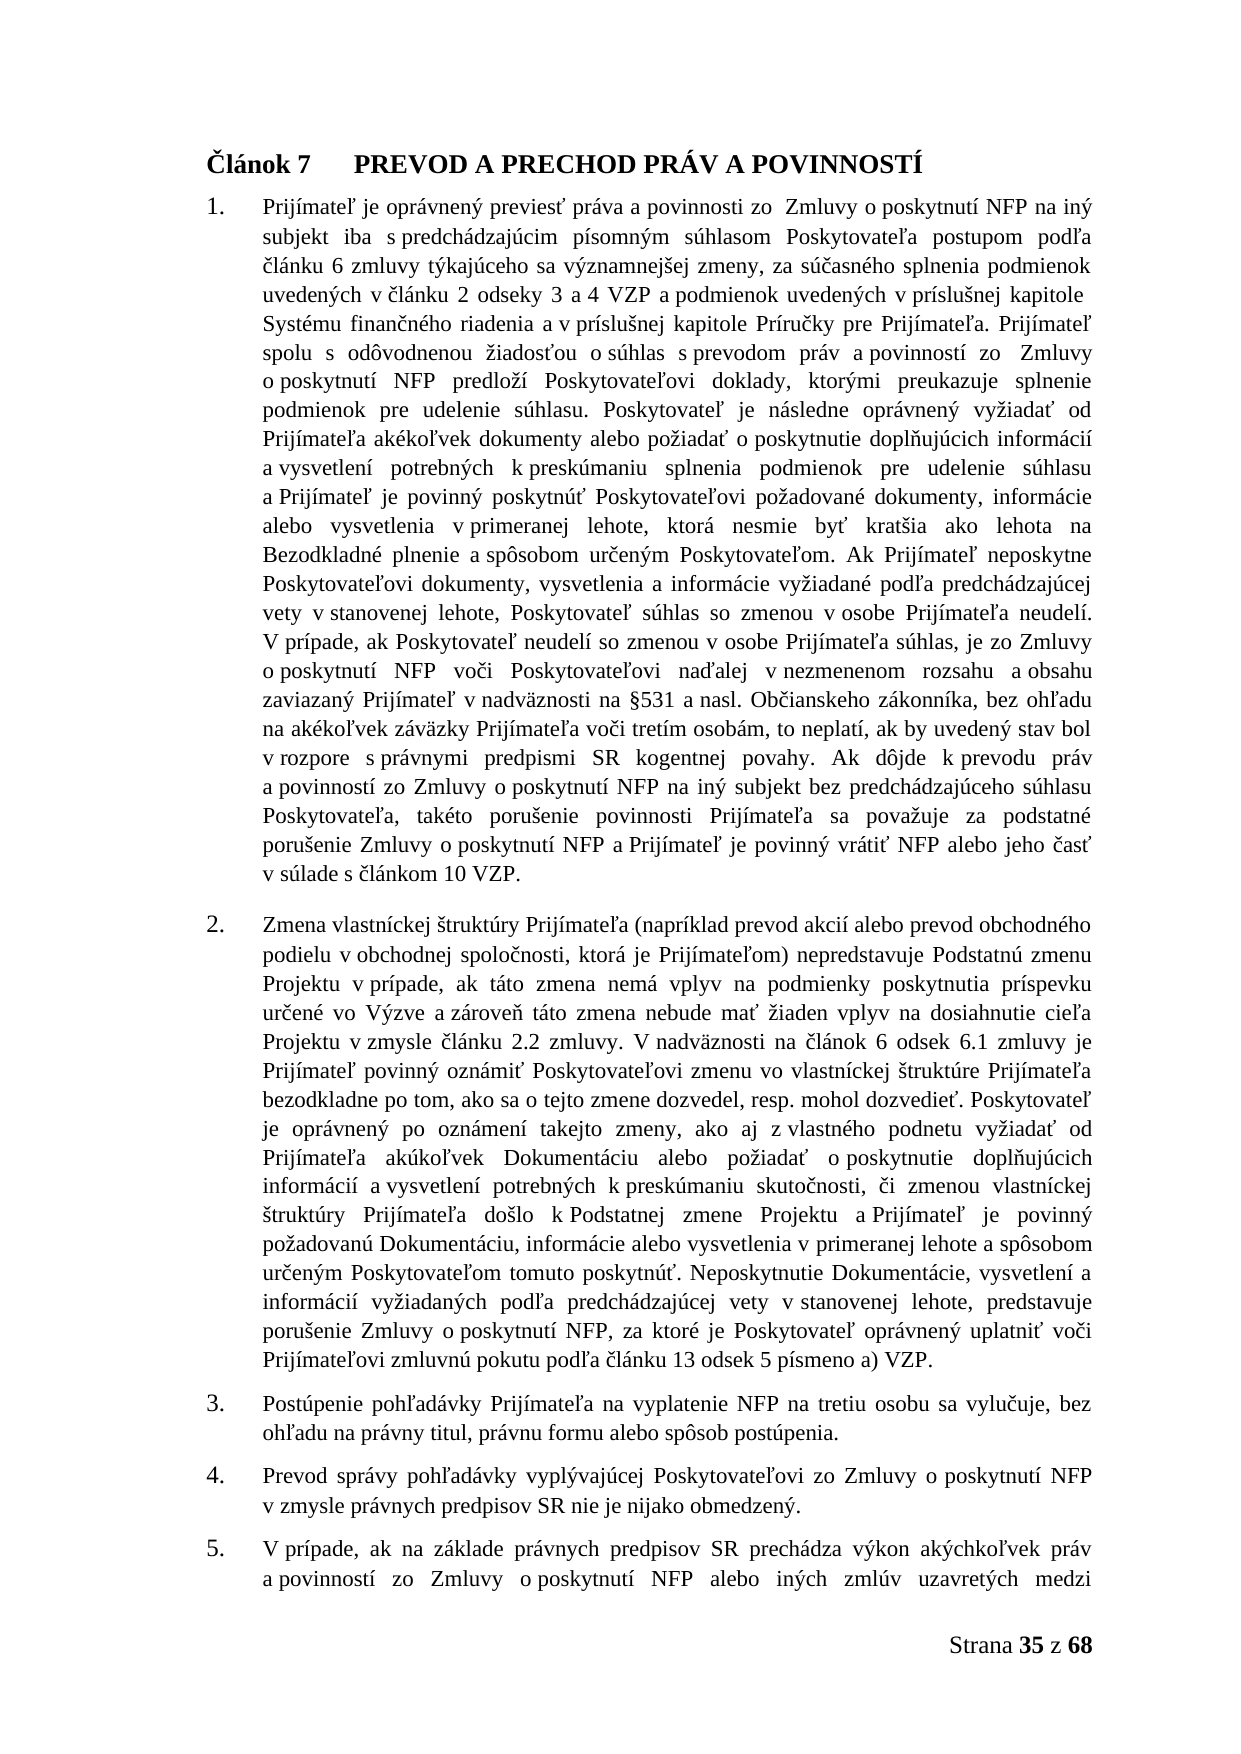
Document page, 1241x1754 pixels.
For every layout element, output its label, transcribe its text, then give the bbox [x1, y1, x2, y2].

list Zmena vlastníckej štruktúry Prijímateľa (napríklad prevod akcií alebo prevod obchodného podielu v obchodnej spoločnosti, ktorá je Prijímateľom) nepredstavuje Podstatnú zmenu Projektu v prípade, ak táto zmena nemá vplyv na podmienky poskytnutia príspevku určené vo Výzve a zároveň táto zmena nebude mať žiaden vplyv na dosiahnutie cieľa Projektu v zmysle článku 2.2 zmluvy. V nadväznosti na článok 6 odsek 6.1 zmluvy je Prijímateľ povinný oznámiť Poskytovateľovi zmenu vo vlastníckej štruktúre Prijímateľa bezodkladne po tom, ako sa o tejto zmene dozvedel, resp. mohol dozvedieť. Poskytovateľ je oprávnený po oznámení takejto zmeny, ako aj z vlastného podnetu vyžiadať od Prijímateľa akúkoľvek Dokumentáciu alebo požiadať o poskytnutie doplňujúcich informácií a vysvetlení potrebných k preskúmaniu skutočnosti, či zmenou vlastníckej štruktúry Prijímateľa došlo k Podstatnej zmene Projektu a Prijímateľ je povinný požadovanú Dokumentáciu, informácie alebo vysvetlenia v primeranej lehote a spôsobom určeným Poskytovateľom tomuto poskytnúť. Neposkytnutie Dokumentácie, vysvetlení a informácií vyžiadaných podľa predchádzajúcej vety v stanovenej lehote, predstavuje porušenie Zmluvy o poskytnutí NFP, za ktoré je Poskytovateľ oprávnený uplatniť voči Prijímateľovi zmluvnú pokutu podľa článku 13 odsek 5 písmeno a) VZP. [206, 909, 1092, 1373]
list Prijímateľ je oprávnený previesť práva a povinnosti zo Zmluvy o poskytnutí NFP na iný subjekt iba s predchádzajúcim písomným súhlasom Poskytovateľa postupom podľa článku 6 zmluvy týkajúceho sa významnejšej zmeny, za súčasného splnenia podmienok uvedených v článku 2 odseky 3 a 4 VZP a podmienok uvedených v príslušnej kapitole Systému finančného riadenia a v príslušnej kapitole Príručky pre Prijímateľa. Prijímateľ spolu s odôvodnenou žiadosťou o súhlas s prevodom práv a povinností zo Zmluvy o poskytnutí NFP predloží Poskytovateľovi doklady, ktorými preukazuje splnenie podmienok pre udelenie súhlasu. Poskytovateľ je následne oprávnený vyžiadať od Prijímateľa akékoľvek dokumenty alebo požiadať o poskytnutie doplňujúcich informácií a vysvetlení potrebných k preskúmaniu splnenia podmienok pre udelenie súhlasu a Prijímateľ je povinný poskytnúť Poskytovateľovi požadované dokumenty, informácie alebo vysvetlenia v primeranej lehote, ktorá nesmie byť kratšia ako lehota na Bezodkladné plnenie a spôsobom určeným Poskytovateľom. Ak Prijímateľ neposkytne Poskytovateľovi dokumenty, vysvetlenia a informácie vyžiadané podľa predchádzajúcej vety v stanovenej lehote, Poskytovateľ súhlas so zmenou v osobe Prijímateľa neudelí. V prípade, ak Poskytovateľ neudelí so zmenou v osobe Prijímateľa súhlas, je zo Zmluvy o poskytnutí NFP voči Poskytovateľovi naďalej v nezmenenom rozsahu a obsahu zaviazaný Prijímateľ v nadväznosti na §531 a nasl. Občianskeho zákonníka, bez ohľadu na akékoľvek záväzky Prijímateľa voči tretím osobám, to neplatí, ak by uvedený stav bol v rozpore s právnymi predpismi SR kogentnej povahy. Ak dôjde k prevodu práv a povinností zo Zmluvy o poskytnutí NFP na iný subjekt bez predchádzajúceho súhlasu Poskytovateľa, takéto porušenie povinnosti Prijímateľa sa považuje za podstatné porušenie Zmluvy o poskytnutí NFP a Prijímateľ je povinný vrátiť NFP alebo jeho časť v súlade s článkom 10 VZP. [206, 191, 1092, 886]
subtitle Článok 7 PREVOD A PRECHOD PRÁV A POVINNOSTÍ [206, 148, 1092, 179]
list Postúpenie pohľadávky Prijímateľa na vyplatenie NFP na tretiu osobu sa vylučuje, bez ohľadu na právny titul, právnu formu alebo spôsob postúpenia. [206, 1388, 1092, 1446]
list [206, 1533, 1092, 1591]
list Prevod správy pohľadávky vyplývajúcej Poskytovateľovi zo Zmluvy o poskytnutí NFP v zmysle právnych predpisov SR nie je nijako obmedzený. [206, 1461, 1092, 1518]
